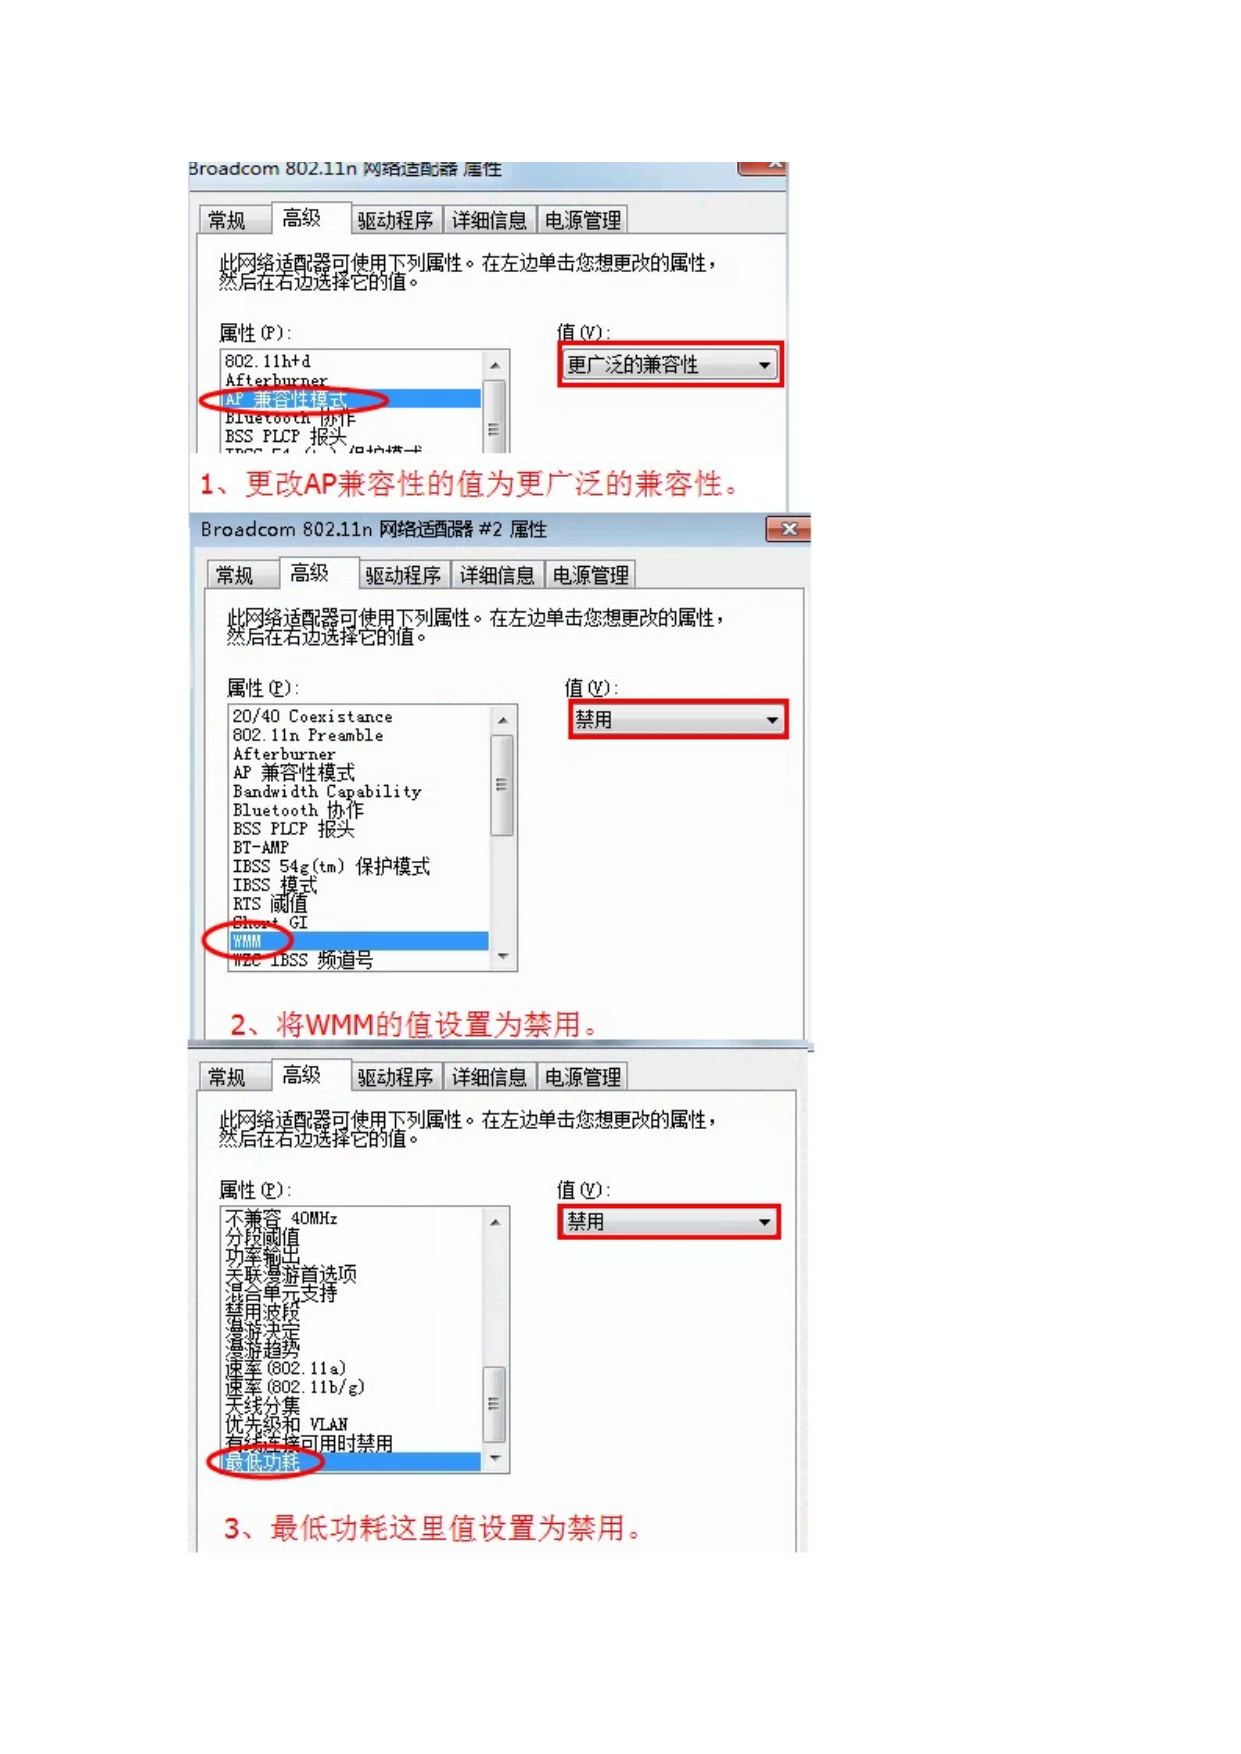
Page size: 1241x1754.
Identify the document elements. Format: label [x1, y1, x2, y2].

picture [187, 162, 819, 1559]
